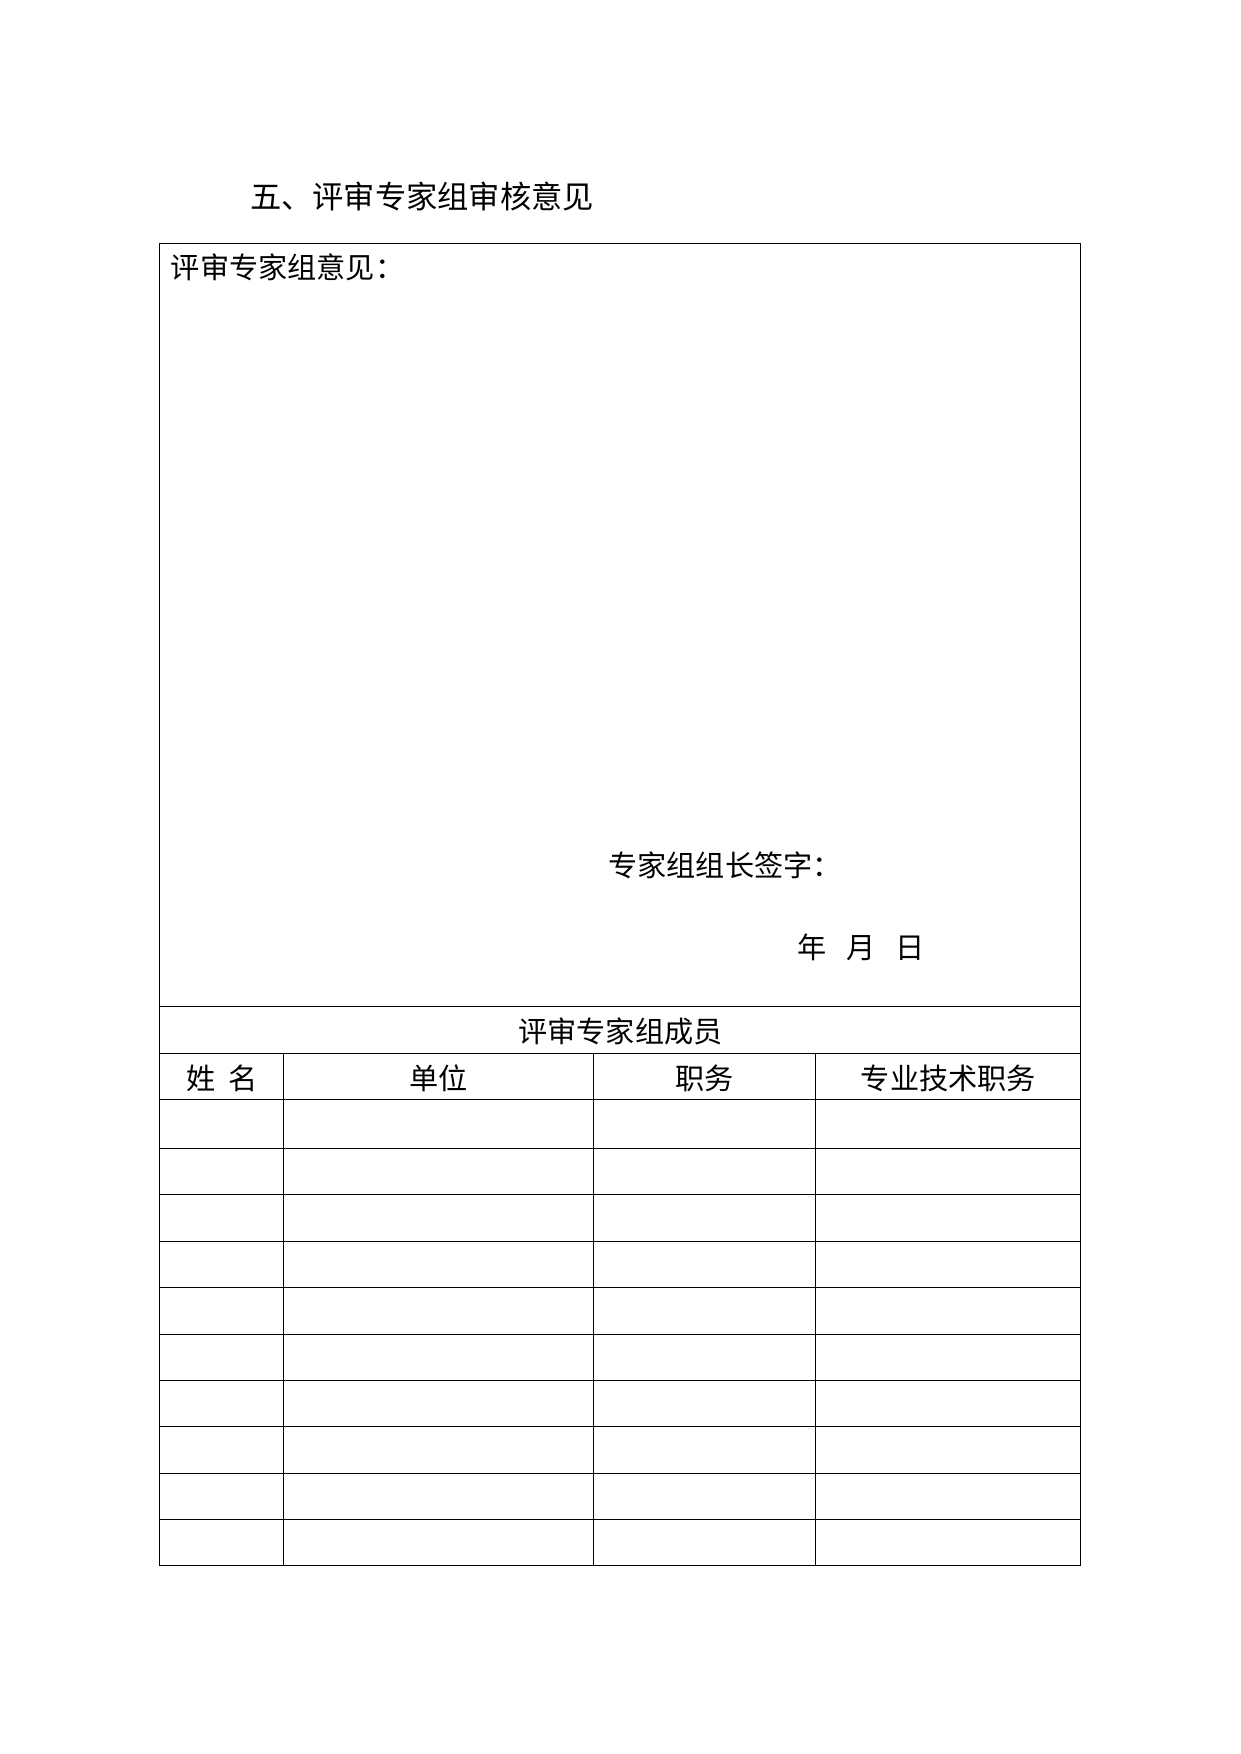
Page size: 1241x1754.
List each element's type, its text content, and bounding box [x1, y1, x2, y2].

table_cell [594, 1195, 815, 1241]
table_cell [160, 1427, 283, 1472]
table_cell [594, 1427, 815, 1472]
table_cell [284, 1242, 593, 1287]
table_cell [816, 1520, 1080, 1565]
table_cell [816, 1474, 1080, 1519]
table_cell [284, 1195, 593, 1241]
table_cell [160, 1520, 283, 1565]
table_cell [594, 1149, 815, 1194]
table_cell 单位 [284, 1054, 593, 1099]
table_cell [284, 1149, 593, 1194]
table_cell [284, 1427, 593, 1472]
table_cell [594, 1288, 815, 1333]
table_cell [160, 1288, 283, 1333]
table_cell [160, 1242, 283, 1287]
table_cell [816, 1335, 1080, 1380]
table_cell [284, 1381, 593, 1426]
table_cell [816, 1100, 1080, 1148]
table_cell [160, 1100, 283, 1148]
table_cell [594, 1381, 815, 1426]
table_cell [594, 1520, 815, 1565]
table_cell [160, 1335, 283, 1380]
table_cell [594, 1242, 815, 1287]
text 五、评审专家组审核意见 [187, 162, 1053, 227]
table_cell 姓 名 [160, 1054, 283, 1099]
table_cell [816, 1381, 1080, 1426]
table_cell [284, 1335, 593, 1380]
table_cell [160, 1149, 283, 1194]
table_cell [284, 1288, 593, 1333]
table_cell [816, 1242, 1080, 1287]
table_cell [160, 1474, 283, 1519]
table_cell [594, 1474, 815, 1519]
table_cell [284, 1520, 593, 1565]
table_cell [284, 1100, 593, 1148]
table_cell [160, 1381, 283, 1426]
table_header 评审专家组意见： 专家组组长签字： 年 月 日 [160, 244, 1080, 1006]
table_cell [160, 1195, 283, 1241]
table_cell 评审专家组成员 [160, 1007, 1080, 1053]
table_cell [594, 1100, 815, 1148]
table_cell 专业技术职务 [816, 1054, 1080, 1099]
table_cell [284, 1474, 593, 1519]
table_cell [594, 1335, 815, 1380]
table_cell [816, 1427, 1080, 1472]
table_cell [816, 1195, 1080, 1241]
table_cell [816, 1288, 1080, 1333]
table_cell [816, 1149, 1080, 1194]
table_cell 职务 [594, 1054, 815, 1099]
